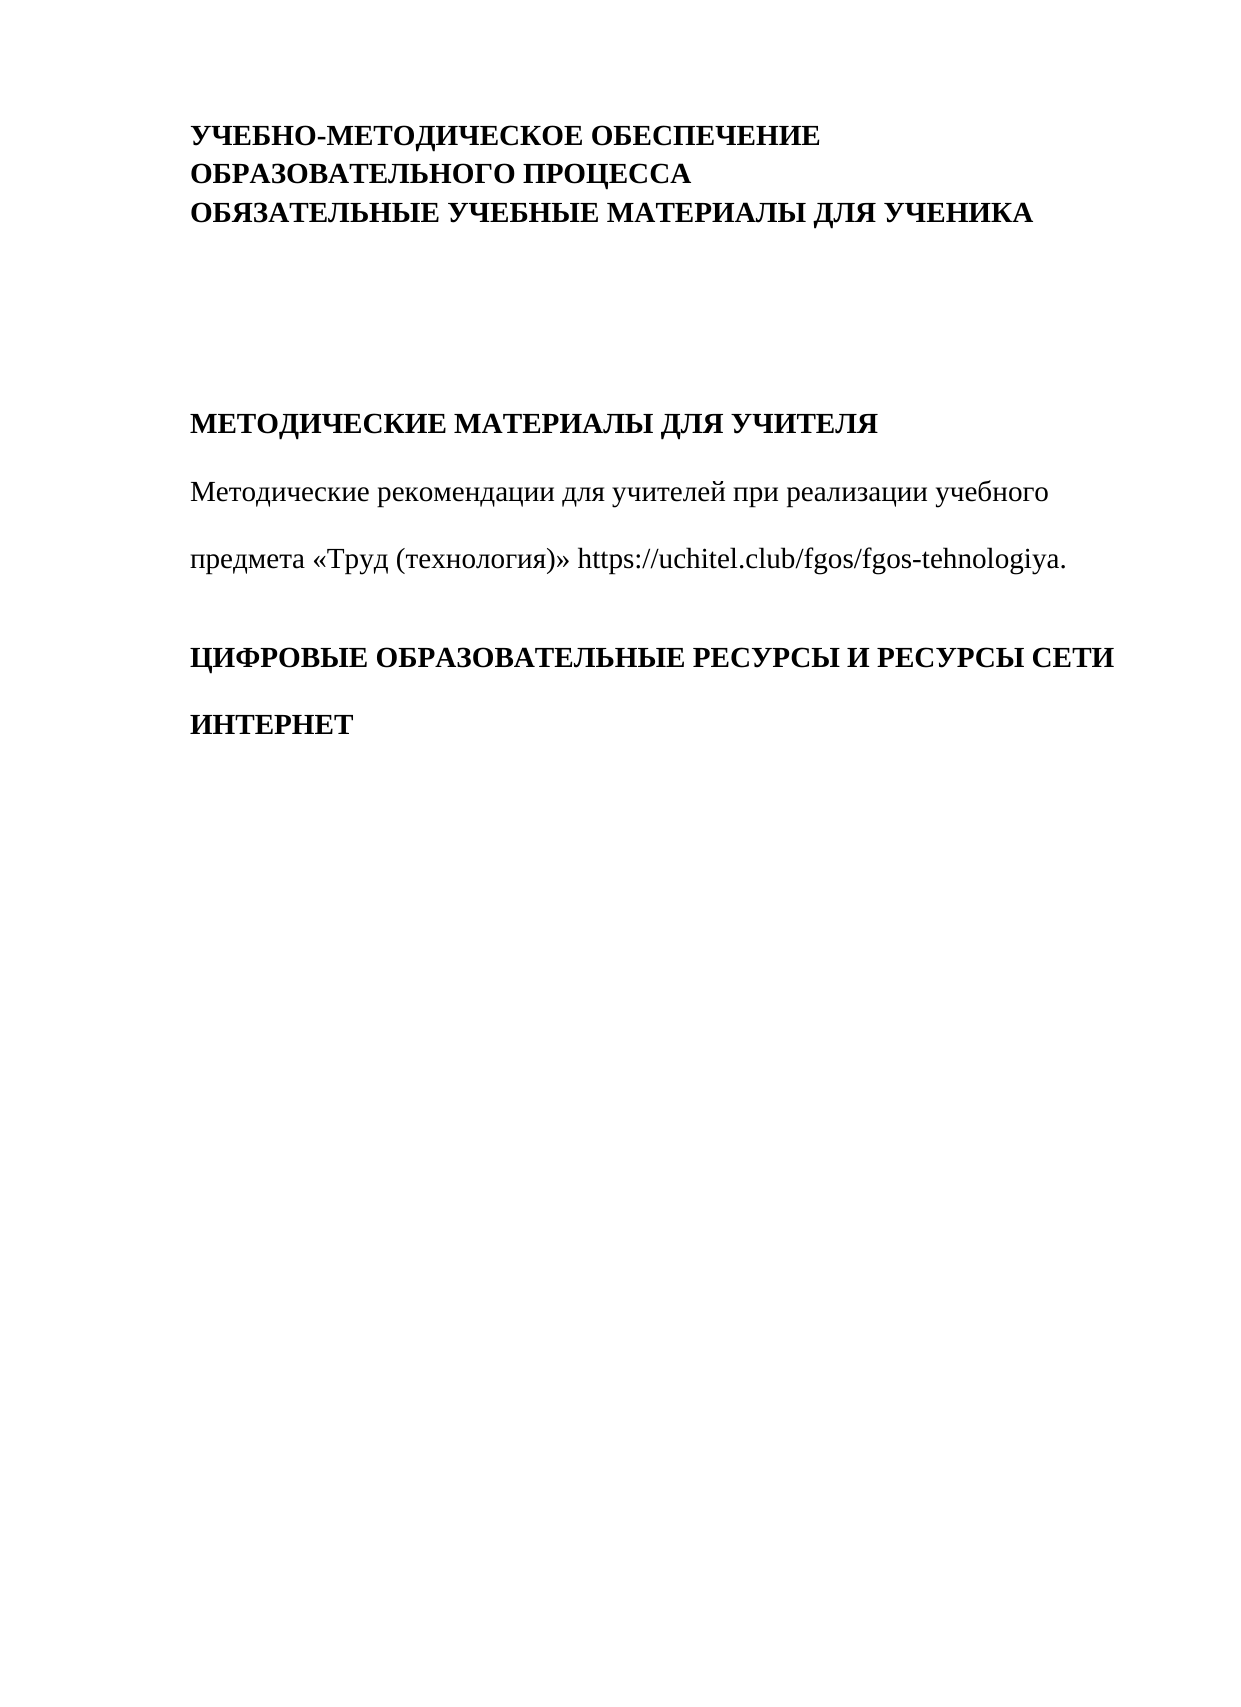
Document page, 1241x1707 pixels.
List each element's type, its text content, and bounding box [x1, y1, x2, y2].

text МЕТОДИЧЕСКИЕ МАТЕРИАЛЫ ДЛЯ УЧИТЕЛЯ [190, 407, 1152, 440]
text Методические рекомендации для учителей при реализации учебного предмета «Труд (технология)» https://uchitel.club/fgos/fgos-tehnologiya. [190, 474, 1152, 574]
text ЦИФРОВЫЕ ОБРАЗОВАТЕЛЬНЫЕ РЕСУРСЫ И РЕСУРСЫ СЕТИ ИНТЕРНЕТ [190, 640, 1152, 741]
text ОБЯЗАТЕЛЬНЫЕ УЧЕБНЫЕ МАТЕРИАЛЫ ДЛЯ УЧЕНИКА [190, 195, 1152, 229]
text УЧЕБНО-МЕТОДИЧЕСКОЕ ОБЕСПЕЧЕНИЕ ОБРАЗОВАТЕЛЬНОГО ПРОЦЕССА [190, 118, 1152, 190]
